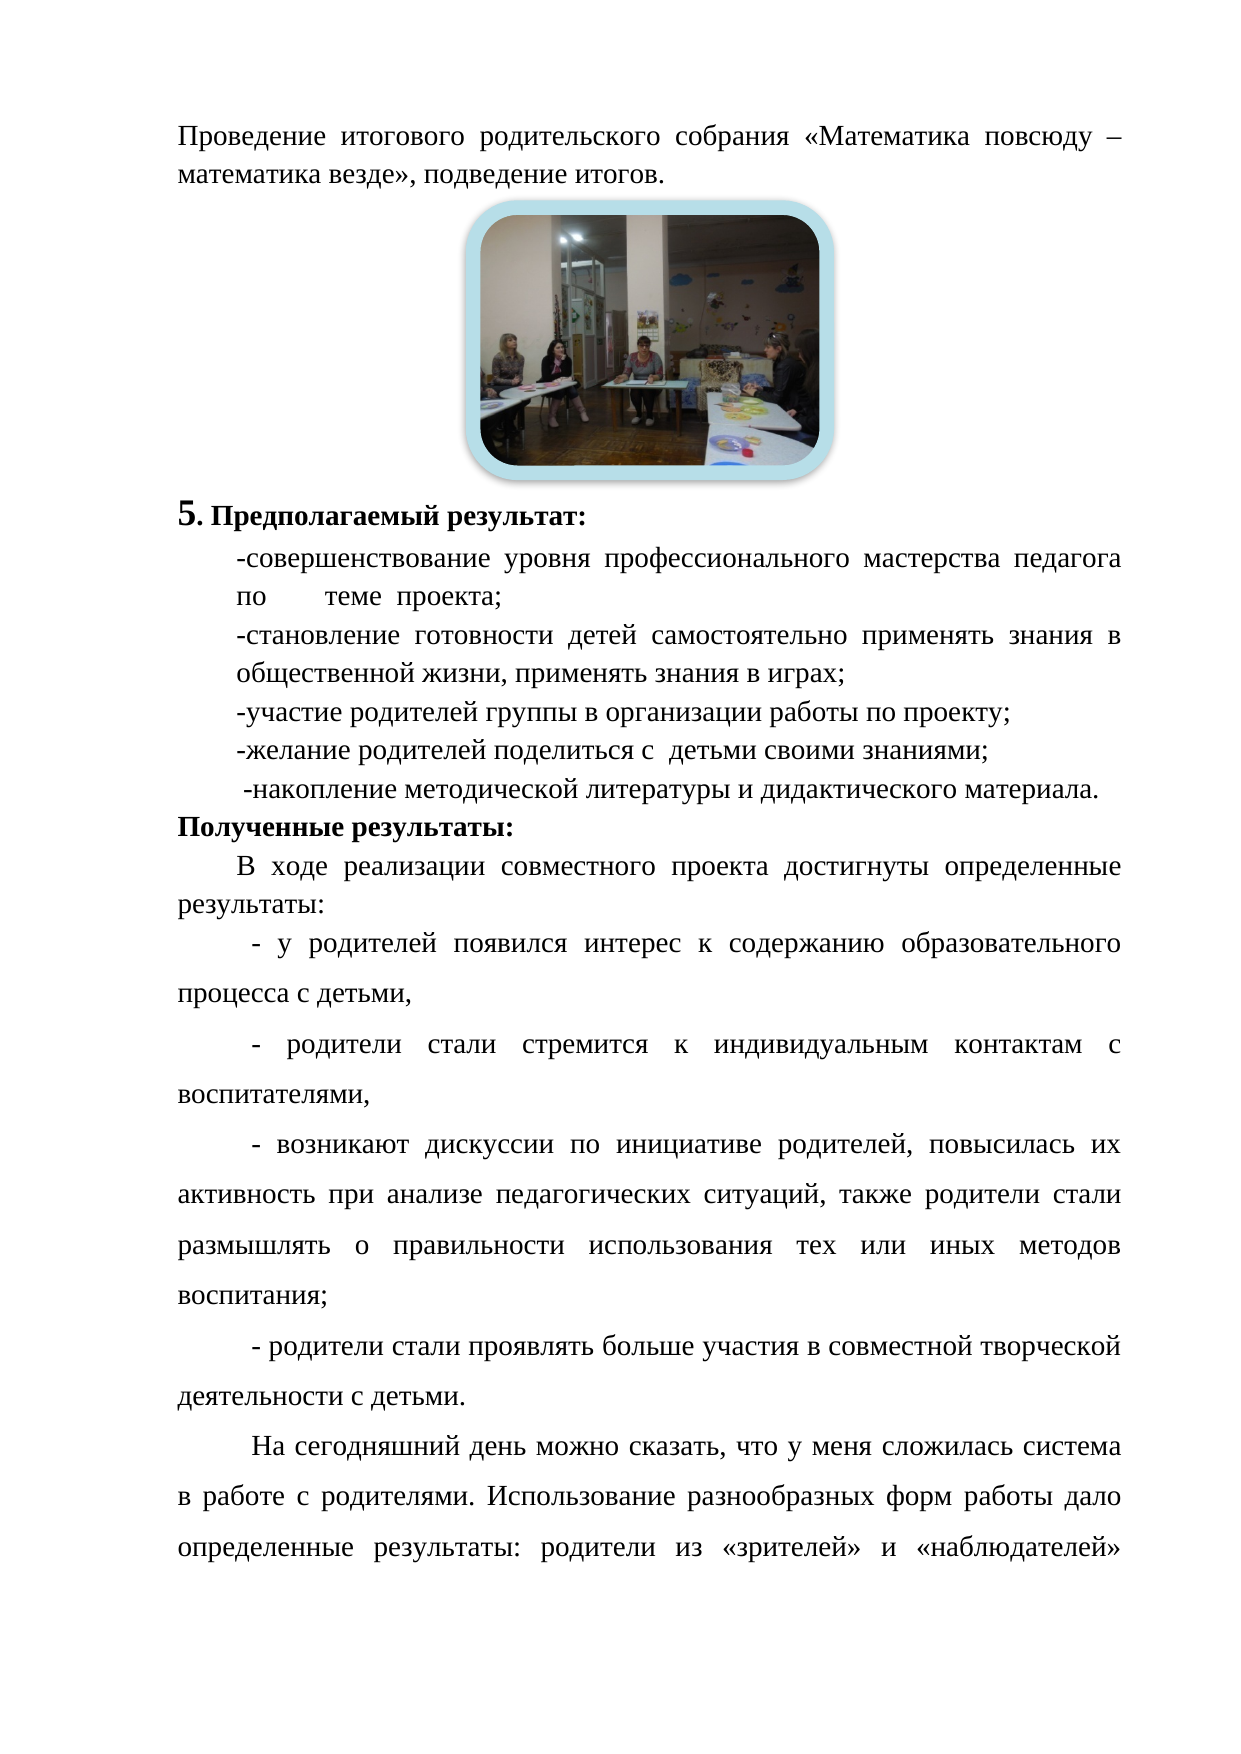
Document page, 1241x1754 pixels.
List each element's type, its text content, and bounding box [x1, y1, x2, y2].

text 5. Предполагаемый результат: [177, 490, 1122, 533]
text В ходе реализации совместного проекта достигнуты определенные результаты: [177, 848, 1122, 920]
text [177, 1428, 1122, 1562]
text - родители стали проявлять больше участия в совместной творческой деятельности с детьми. [177, 1328, 1122, 1411]
text Проведение итогового родительского собрания «Математика повсюду – математика везде», подведение итогов. [177, 118, 1122, 190]
text Полученные результаты: [177, 809, 1122, 843]
text - у родителей появился интерес к содержанию образовательного процесса с детьми, [177, 925, 1122, 1009]
text - родители стали стремится к индивидуальным контактам с воспитателями, [177, 1026, 1122, 1109]
text -накопление методической литературы и дидактического материала. [177, 771, 1122, 804]
list -участие родителей группы в организации работы по проекту; [236, 694, 1122, 727]
picture [481, 215, 819, 465]
text - возникают дискуссии по инициативе родителей, повысилась их активность при анализе педагогических ситуаций, также родители стали размышлять о правильности использования тех или иных методов воспитания; [177, 1126, 1122, 1311]
list -желание родителей поделиться с детьми своими знаниями; [236, 732, 1122, 766]
list -становление готовности детей самостоятельно применять знания в общественной жизни, применять знания в играх; [236, 617, 1122, 689]
list -совершенствование уровня профессионального мастерства педагога по теме проекта; [236, 540, 1122, 612]
